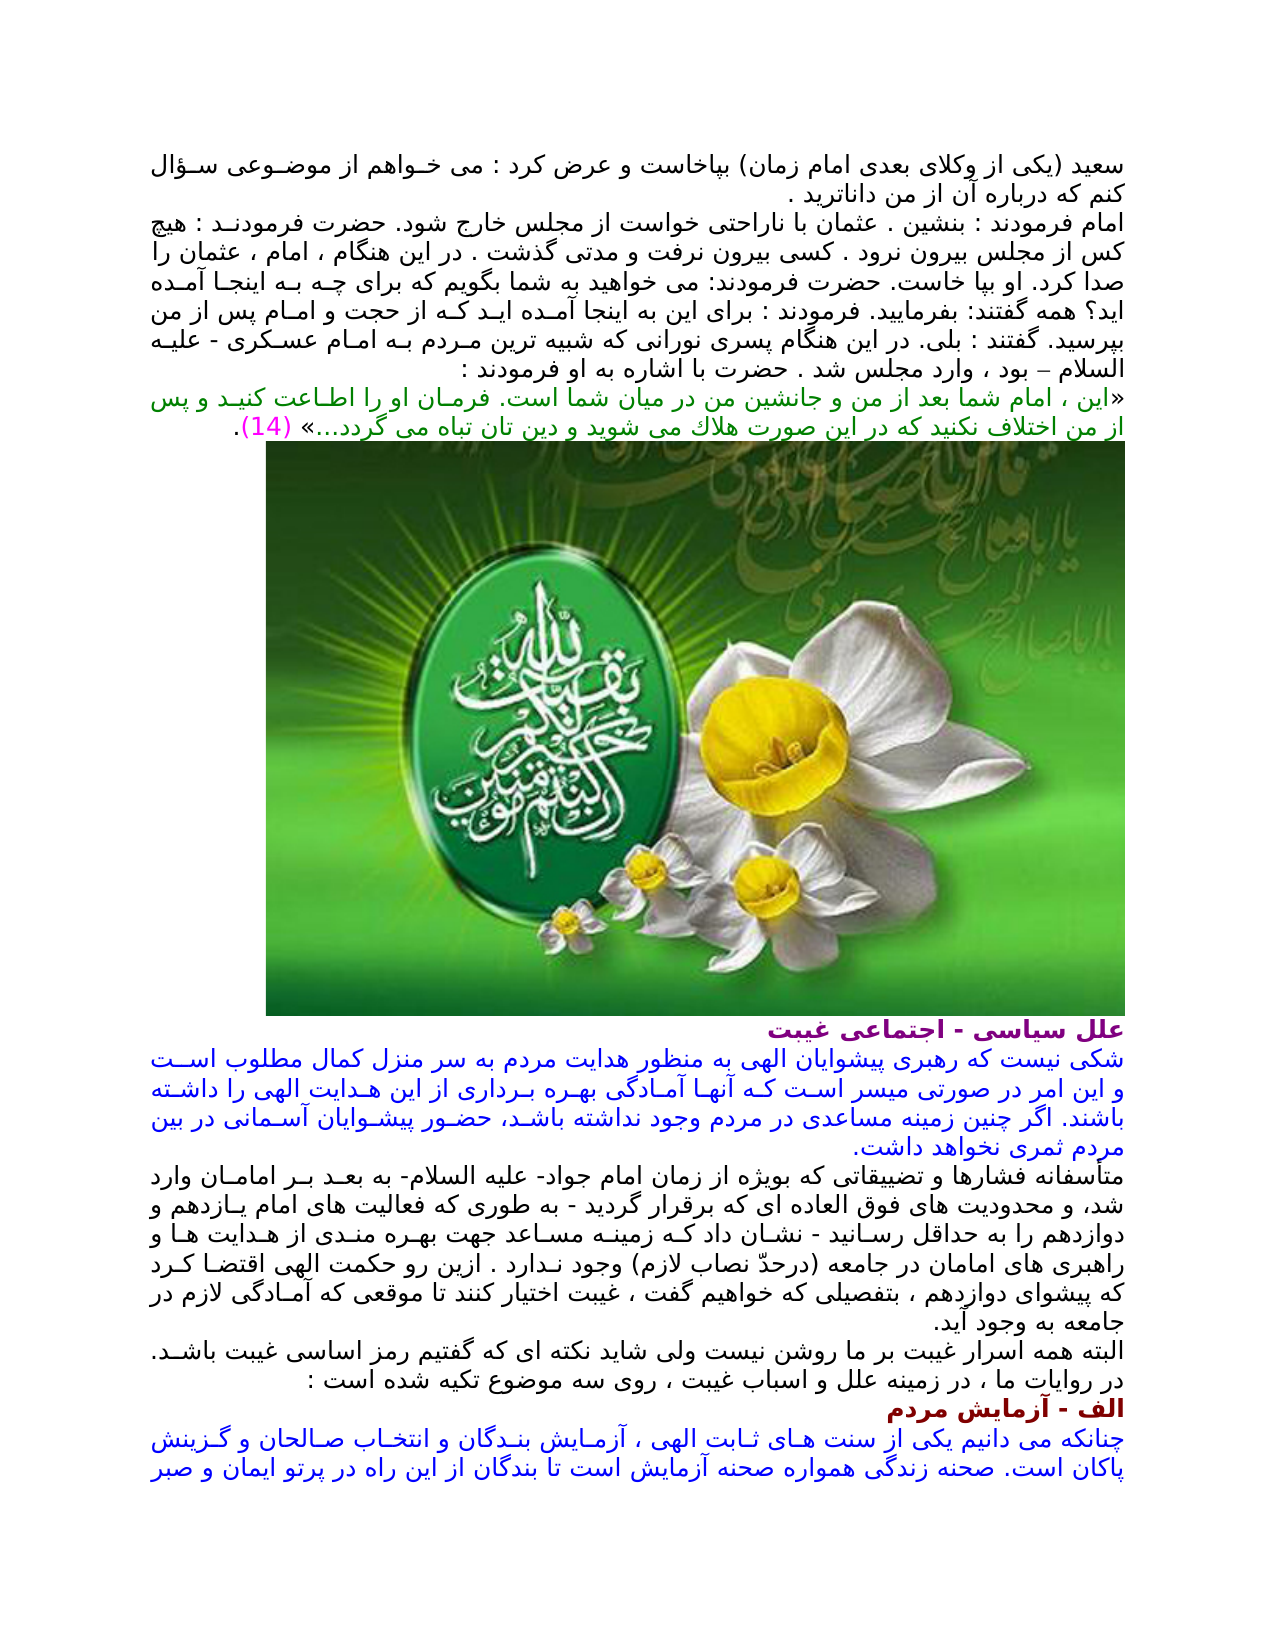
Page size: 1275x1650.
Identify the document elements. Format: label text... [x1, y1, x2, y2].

text «این ، امام شما بعد از من و جانشین من در میان شما است. فرمان او را اطاعت كنید و پس از من اختلاف نكنید كه در این صورت هلاك مى ‏شوید و دین تان تباه مى‏ گردد...» (14). [150, 383, 1125, 442]
text امام فرمودند : بنشین . عثمان با ناراحتى خواست از مجلس خارج شود. حضرت فرمودند : هیچ كس از مجلس بیرون نرود . كسى بیرون نرفت و مدتى گذشت . در این هنگام ، امام ، عثمان را صدا كرد. او بپا خاست. حضرت فرمودند: مى‏ خواهید به شما بگویم كه براى چه به اینجا آمده ‏اید؟ همه گفتند: بفرمایید. فرمودند : براى این به اینجا آمده ‏اید كه از حجت و امام پس از من بپرسید. گفتند : بلى. در این هنگام پسرى نورانى كه شبیه ترین مردم به امام عسكرى - علیه السلام – بود ، وارد مجلس شد . حضرت با اشاره به او فرمودند : [150, 208, 1125, 383]
picture [265, 441, 1125, 1016]
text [150, 150, 1125, 208]
text الف - آزمایش مردم‏ [150, 1394, 1125, 1424]
text البته همه اسرار غیبت بر ما روشن نیست ولى شاید نكته‏ اى كه گفتیم رمز اساسى غیبت باشد. در روایات ما ، در زمینه علل و اسباب غیبت ، روى سه موضوع تكیه شده است : [150, 1336, 1125, 1394]
text علل سیاسى - اجتماعى غیبت [150, 1015, 1125, 1044]
text متأسفانه فشارها و تضییقاتى كه بویژه از زمان امام جواد- علیه السلام- به بعد بر امامان وارد شد، و محدودیت هاى فوق العاده‏ اى كه برقرار گردید - به طورى كه فعالیت هاى امام یازدهم و دوازدهم را به حداقل رسانید - نشان داد كه زمینه مساعد جهت بهره مندى از هدایت ها و راهبری هاى امامان در جامعه (درحدّ نصاب لازم) وجود ندارد . ازین رو حكمت الهى اقتضا كرد كه پیشواى دوازدهم ، بتفصیلى كه خواهیم گفت ، غیبت اختیار كنند تا موقعى كه آمادگى لازم در جامعه به وجود آید. [150, 1161, 1125, 1336]
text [150, 1424, 1125, 1482]
text شكى نیست كه رهبرى پیشوایان الهى به منظور هدایت مردم به سر منزل كمال مطلوب است و این امر در صورتى میسر است كه آنها آمادگى بهره بردارى از این هدایت الهى را داشته باشند. اگر چنین زمینه مساعدى در مردم وجود نداشته باشد، حضور پیشوایان آسمانى در بین مردم ثمرى نخواهد داشت. [150, 1044, 1125, 1161]
